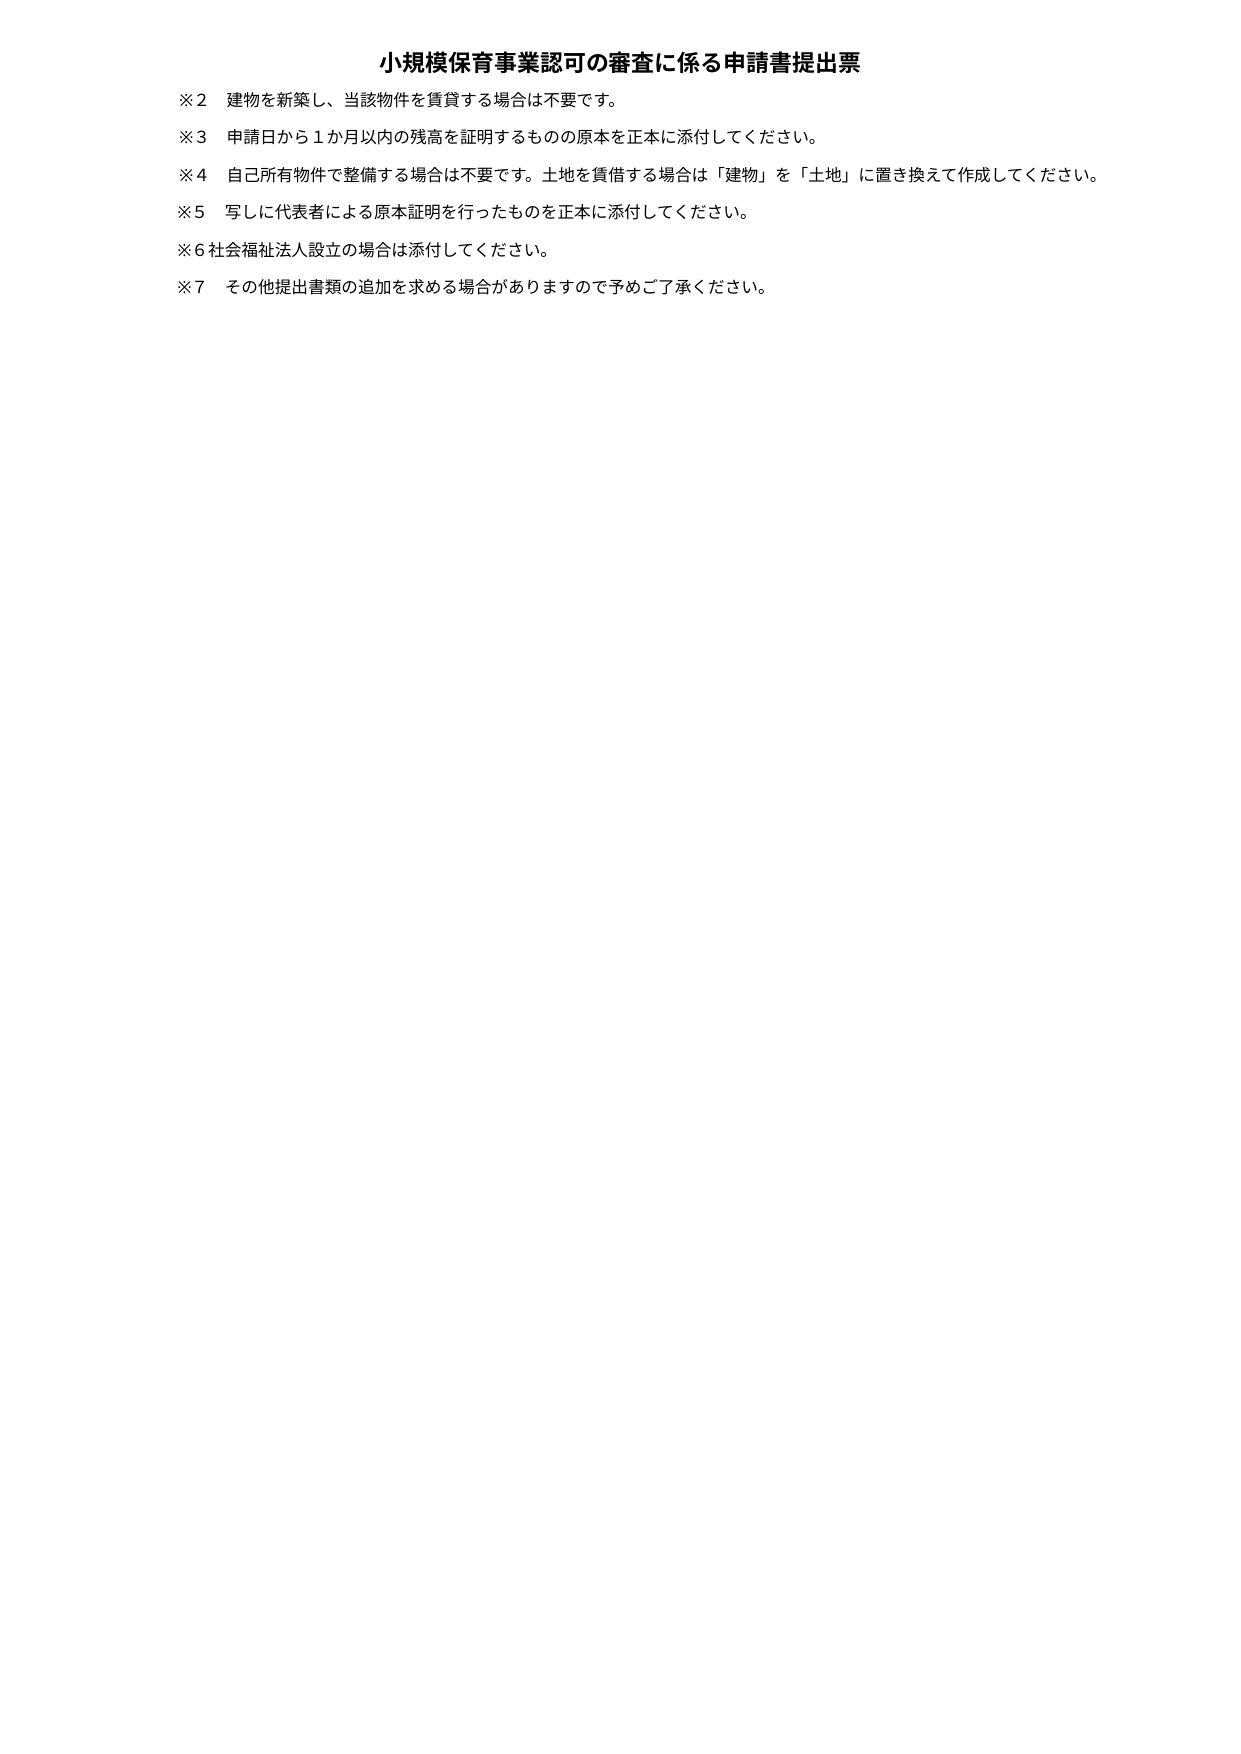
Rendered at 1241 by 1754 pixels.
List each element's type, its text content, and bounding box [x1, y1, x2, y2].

text ※３ 申請日から１か月以内の残高を証明するものの原本を正本に添付してください。 [162, 117, 1063, 155]
text ※６社会福祉法人設立の場合は添付してください。 [177, 230, 1063, 267]
text ※４ 自己所有物件で整備する場合は不要です。土地を賃借する場合は「建物」を「土地」に置き換えて作成してください。 [162, 155, 1137, 192]
text ※７ その他提出書類の追加を求める場合がありますので予めご了承ください。 [177, 267, 1063, 305]
text ※２ 建物を新築し、当該物件を賃貸する場合は不要です。 [162, 80, 1063, 117]
text ※５ 写しに代表者による原本証明を行ったものを正本に添付してください。 [177, 192, 1063, 230]
